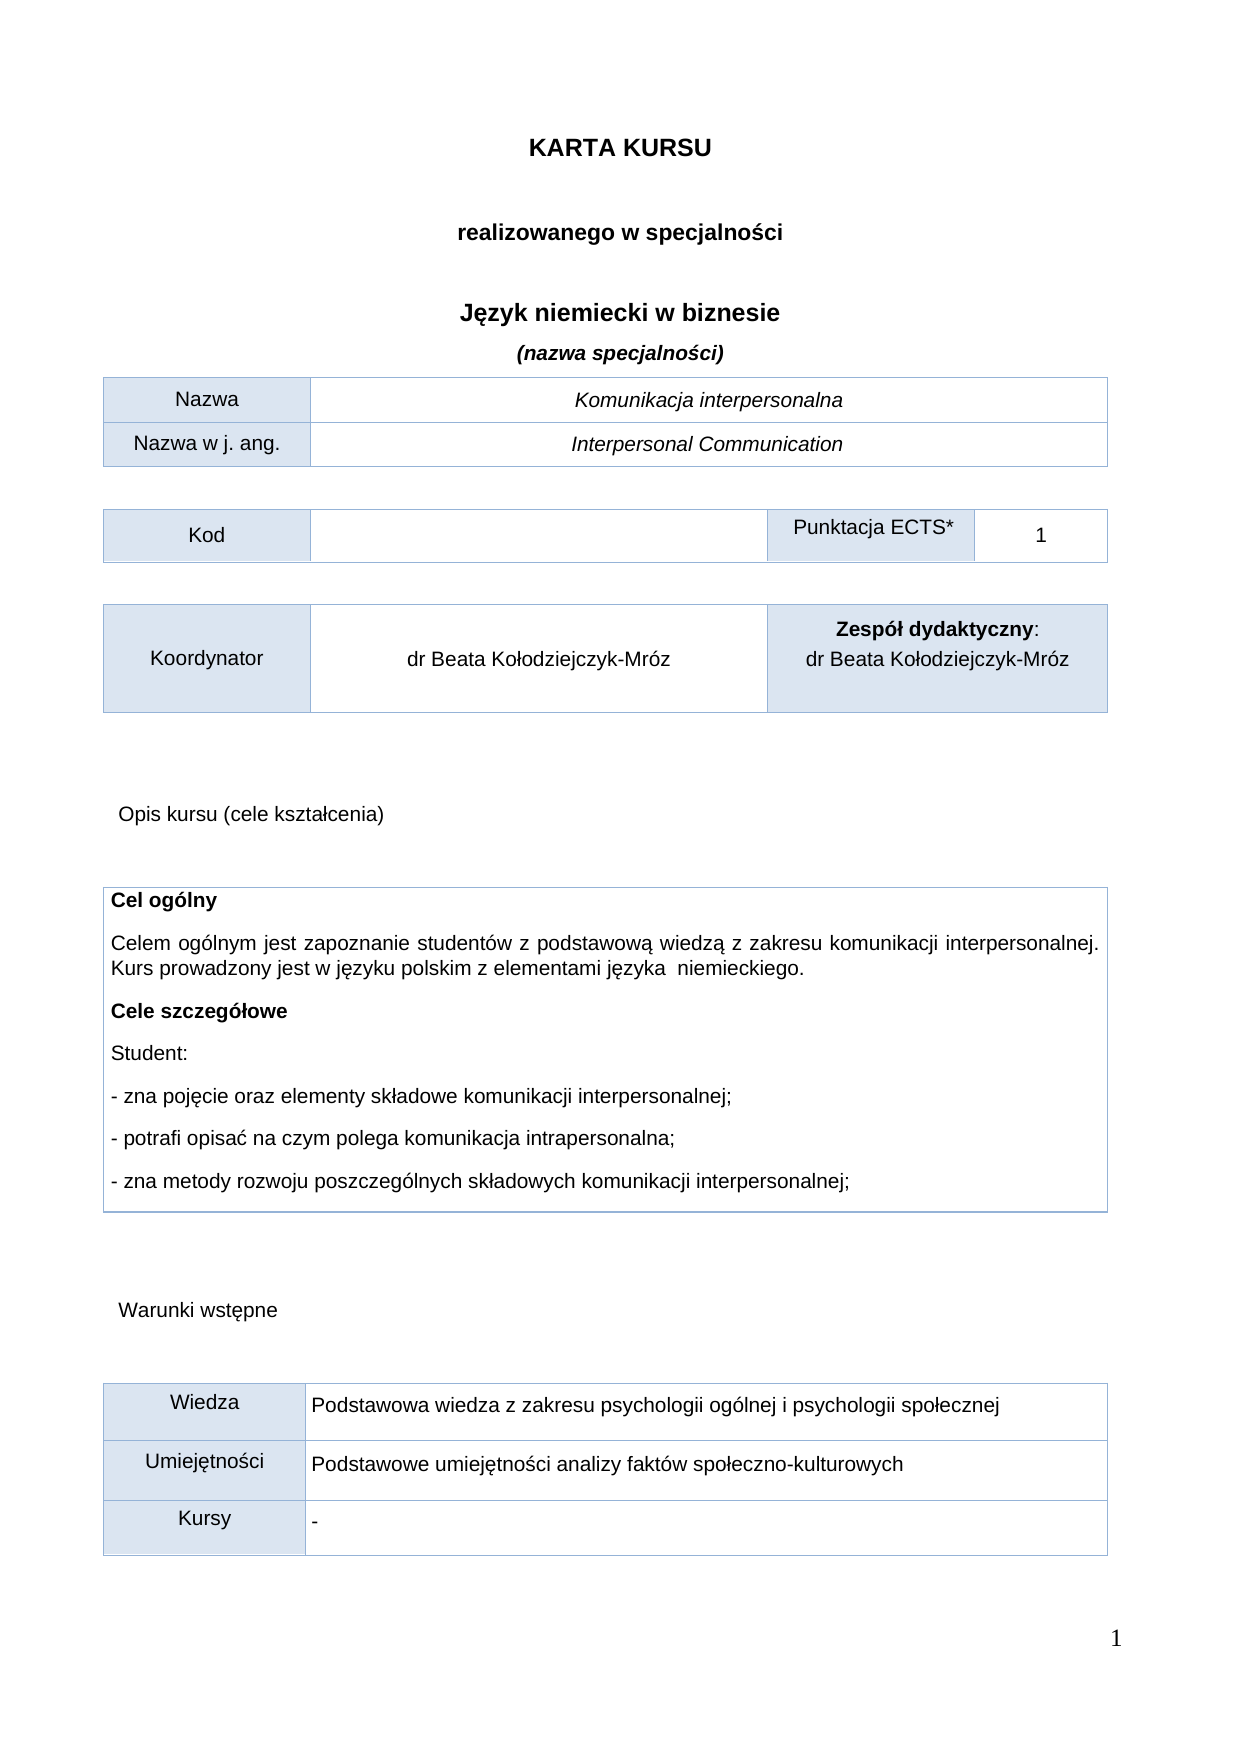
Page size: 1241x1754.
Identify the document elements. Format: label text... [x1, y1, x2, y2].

table_cell Kursy [104, 1501, 305, 1554]
table_cell Umiejętności [104, 1441, 305, 1500]
table_cell - [306, 1501, 1107, 1554]
table_header [311, 510, 767, 561]
table_header Komunikacja interpersonalna [311, 378, 1107, 421]
table_cell Nazwa w j. ang. [104, 423, 310, 466]
text Język niemiecki w biznesie [118, 298, 1122, 327]
subtitle KARTA KURSU [118, 133, 1122, 162]
table_header Zespół dydaktyczny: dr Beata Kołodziejczyk-Mróz [768, 605, 1107, 712]
table_header Kod [104, 510, 310, 561]
table_header Koordynator [104, 605, 310, 712]
table_header Cel ogólny Celem ogólnym jest zapoznanie studentów z podstawową wiedzą z zakresu komunikacji interpersonalnej. Kurs prowadzony jest w języku polskim z elementami języka niemieckiego. Cele szczegółowe Student: - zna pojęcie oraz elementy składowe komunikacji interpersonalnej; - potrafi opisać na czym polega komunikacja intrapersonalna; - zna metody rozwoju poszczególnych składowych komunikacji interpersonalnej; [104, 888, 1107, 1211]
table_header Nazwa [104, 378, 310, 421]
table_header Punktacja ECTS* [768, 510, 974, 561]
table_cell Podstawowe umiejętności analizy faktów społeczno-kulturowych [306, 1441, 1107, 1500]
table_header 1 [975, 510, 1107, 561]
table_cell Interpersonal Communication [311, 423, 1107, 466]
subtitle realizowanego w specjalności [118, 219, 1122, 246]
text Warunki wstępne [118, 1297, 1122, 1321]
table_header dr Beata Kołodziejczyk-Mróz [311, 605, 767, 712]
text Opis kursu (cele kształcenia) [118, 802, 1122, 826]
text (nazwa specjalności) [118, 341, 1122, 365]
table_header Wiedza [104, 1384, 305, 1440]
table_header Podstawowa wiedza z zakresu psychologii ogólnej i psychologii społecznej [306, 1384, 1107, 1440]
